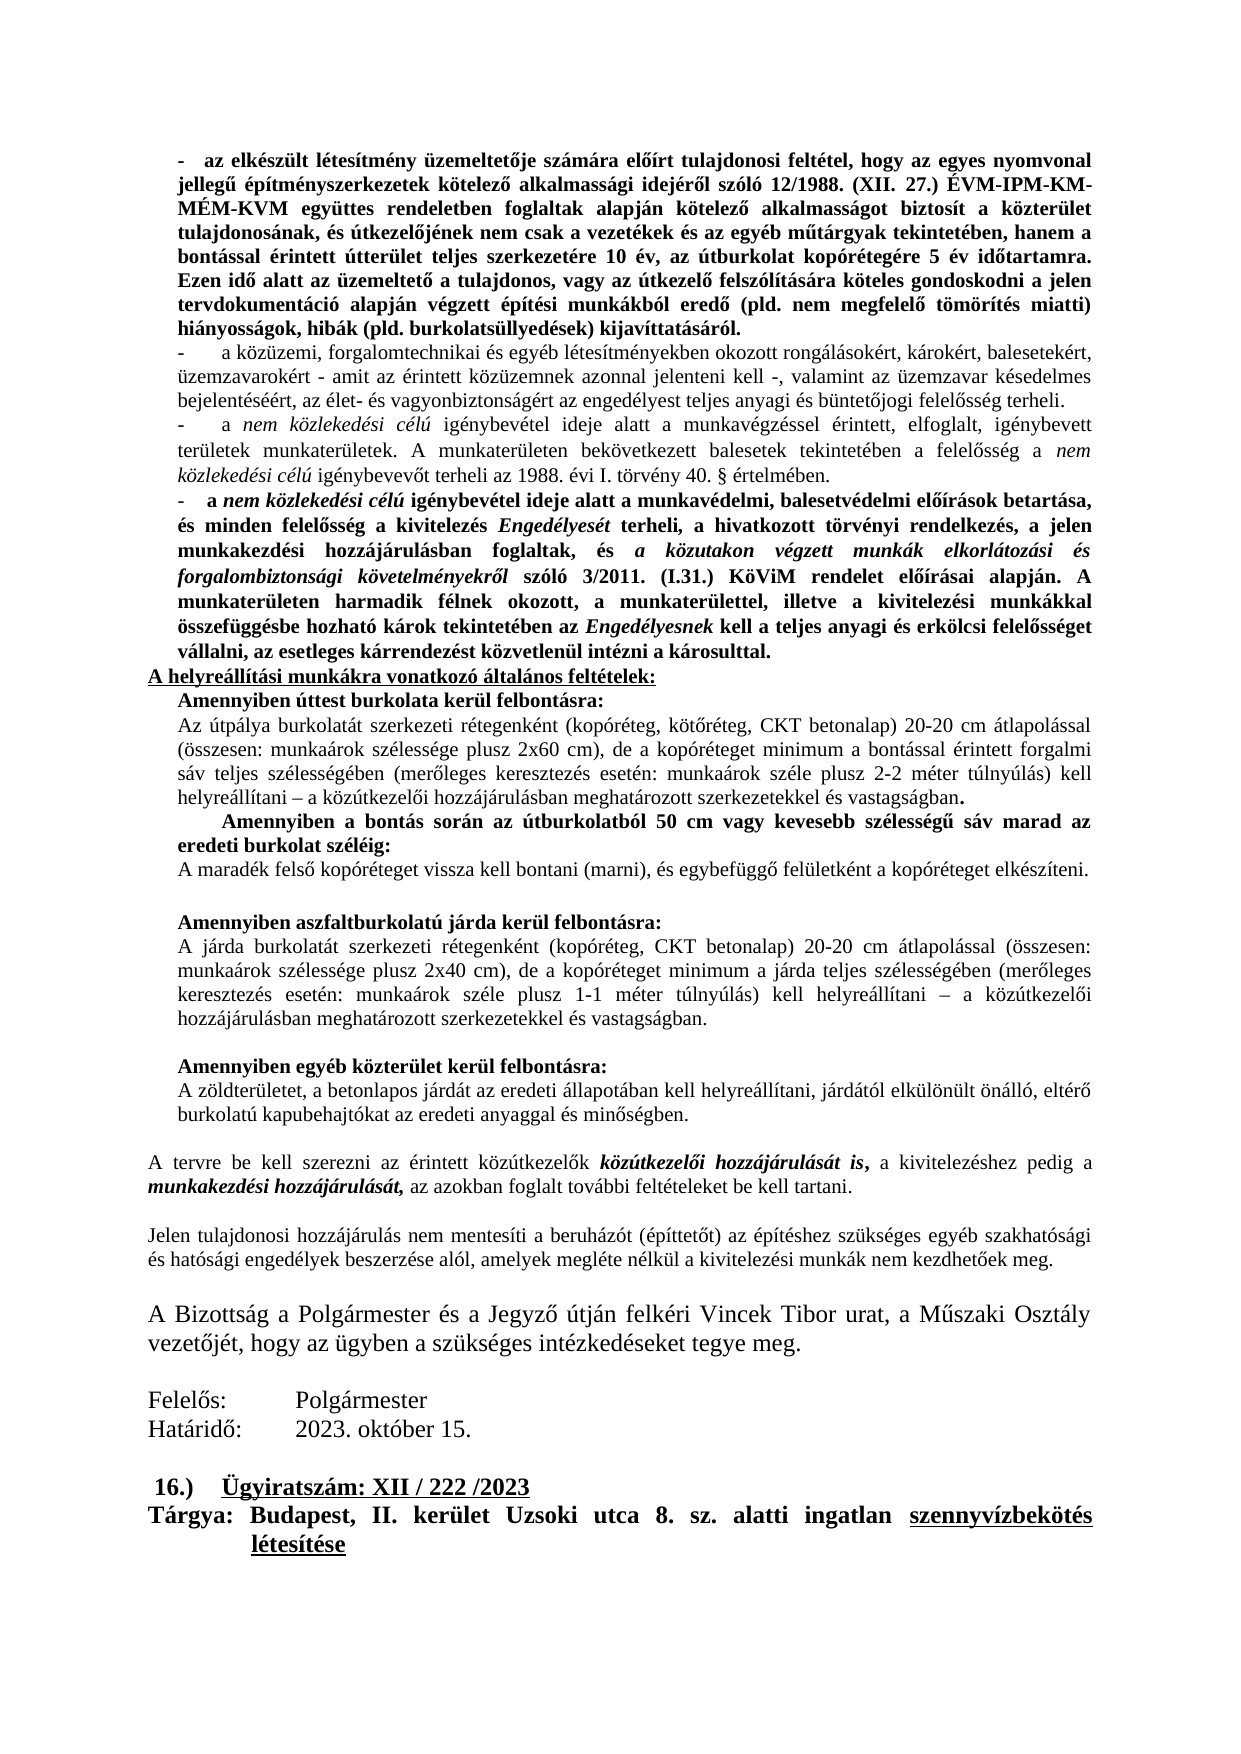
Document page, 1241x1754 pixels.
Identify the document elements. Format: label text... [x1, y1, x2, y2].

text Jelen tulajdonosi hozzájárulás nem mentesíti a beruházót (építtetőt) az építéshez szükséges egyéb szakhatósági és hatósági engedélyek beszerzése alól, amelyek megléte nélkül a kivitelezési munkák nem kezdhetőek meg. [148, 1222, 1093, 1271]
text Felelős: Polgármester [148, 1386, 1093, 1414]
text Határidő: 2023. október 15. [148, 1414, 1093, 1443]
text Amennyiben aszfaltburkolatú járda kerül felbontásra: [177, 910, 1093, 934]
list Ügyiratszám: XII / 222 /2023 [154, 1472, 1093, 1501]
text A zöldterületet, a betonlapos járdát az eredeti állapotában kell helyreállítani, járdától elkülönült önálló, eltérő burkolatú kapubehajtókat az eredeti anyaggal és minőségben. [177, 1078, 1093, 1126]
list a nem közlekedési célú igénybevétel ideje alatt a munkavédelmi, balesetvédelmi előírások betartása, és minden felelősség a kivitelezés Engedélyesét terheli, a hivatkozott törvényi rendelkezés, a jelen munkakezdési hozzájárulásban foglaltak, és a közutakon végzett munkák elkorlátozási és forgalombiztonsági követelményekről szóló 3/2011. (I.31.) KöViM rendelet előírásai alapján. A munkaterületen harmadik félnek okozott, a munkaterülettel, illetve a kivitelezési munkákkal összefüggésbe hozható károk tekintetében az Engedélyesnek kell a teljes anyagi és erkölcsi felelősséget vállalni, az esetleges kárrendezést közvetlenül intézni a károsulttal. [177, 488, 1093, 663]
text Amennyiben úttest burkolata kerül felbontásra: [177, 688, 1093, 712]
text A maradék felső kopóréteget vissza kell bontani (marni), és egybefüggő felületként a kopóréteget elkészíteni. [177, 857, 1093, 881]
text Amennyiben a bontás során az útburkolatból 50 cm vagy kevesebb szélességű sáv marad az eredeti burkolat széléig: [177, 809, 1093, 857]
text Tárgya: Budapest, II. kerület Uzsoki utca 8. sz. alatti ingatlan szennyvízbekötés létesítése [148, 1501, 1093, 1558]
text A járda burkolatát szerkezeti rétegenként (kopóréteg, CKT betonalap) 20-20 cm átlapolással (összesen: munkaárok szélessége plusz 2x40 cm), de a kopóréteget minimum a járda teljes szélességében (merőleges keresztezés esetén: munkaárok széle plusz 1-1 méter túlnyúlás) kell helyreállítani – a közútkezelői hozzájárulásban meghatározott szerkezetekkel és vastagságban. [177, 934, 1093, 1030]
list az elkészült létesítmény üzemeltetője számára előírt tulajdonosi feltétel, hogy az egyes nyomvonal jellegű építményszerkezetek kötelező alkalmassági idejéről szóló 12/1988. (XII. 27.) ÉVM-IPM-KM-MÉM-KVM együttes rendeletben foglaltak alapján kötelező alkalmasságot biztosít a közterület tulajdonosának, és útkezelőjének nem csak a vezetékek és az egyéb műtárgyak tekintetében, hanem a bontással érintett útterület teljes szerkezetére 10 év, az útburkolat kopórétegére 5 év időtartamra. Ezen idő alatt az üzemeltető a tulajdonos, vagy az útkezelő felszólítására köteles gondoskodni a jelen tervdokumentáció alapján végzett építési munkákból eredő (pld. nem megfelelő tömörítés miatti) hiányosságok, hibák (pld. burkolatsüllyedések) kijavíttatásáról. [177, 148, 1093, 340]
text Az útpálya burkolatát szerkezeti rétegenként (kopóréteg, kötőréteg, CKT betonalap) 20-20 cm átlapolással (összesen: munkaárok szélessége plusz 2x60 cm), de a kopóréteget minimum a bontással érintett forgalmi sáv teljes szélességében (merőleges keresztezés esetén: munkaárok széle plusz 2-2 méter túlnyúlás) kell helyreállítani – a közútkezelői hozzájárulásban meghatározott szerkezetekkel és vastagságban. [177, 712, 1093, 809]
text A helyreállítási munkákra vonatkozó általános feltételek: [148, 664, 1093, 688]
text A Bizottság a Polgármester és a Jegyző útján felkéri Vincek Tibor urat, a Műszaki Osztály vezetőjét, hogy az ügyben a szükséges intézkedéseket tegye meg. [148, 1299, 1093, 1357]
text A tervre be kell szerezni az érintett közútkezelők közútkezelői hozzájárulását is, a kivitelezéshez pedig a munkakezdési hozzájárulását, az azokban foglalt további feltételeket be kell tartani. [148, 1150, 1093, 1198]
text Amennyiben egyéb közterület kerül felbontásra: [177, 1054, 1093, 1078]
list a közüzemi, forgalomtechnikai és egyéb létesítményekben okozott rongálásokért, károkért, balesetekért, üzemzavarokért - amit az érintett közüzemnek azonnal jelenteni kell -, valamint az üzemzavar késedelmes bejelentéséért, az élet- és vagyonbiztonságért az engedélyest teljes anyagi és büntetőjogi felelősség terheli. [177, 340, 1093, 412]
list a nem közlekedési célú igénybevétel ideje alatt a munkavégzéssel érintett, elfoglalt, igénybevett területek munkaterületek. A munkaterületen bekövetkezett balesetek tekintetében a felelősség a nem közlekedési célú igénybevevőt terheli az 1988. évi I. törvény 40. § értelmében. [177, 412, 1093, 487]
